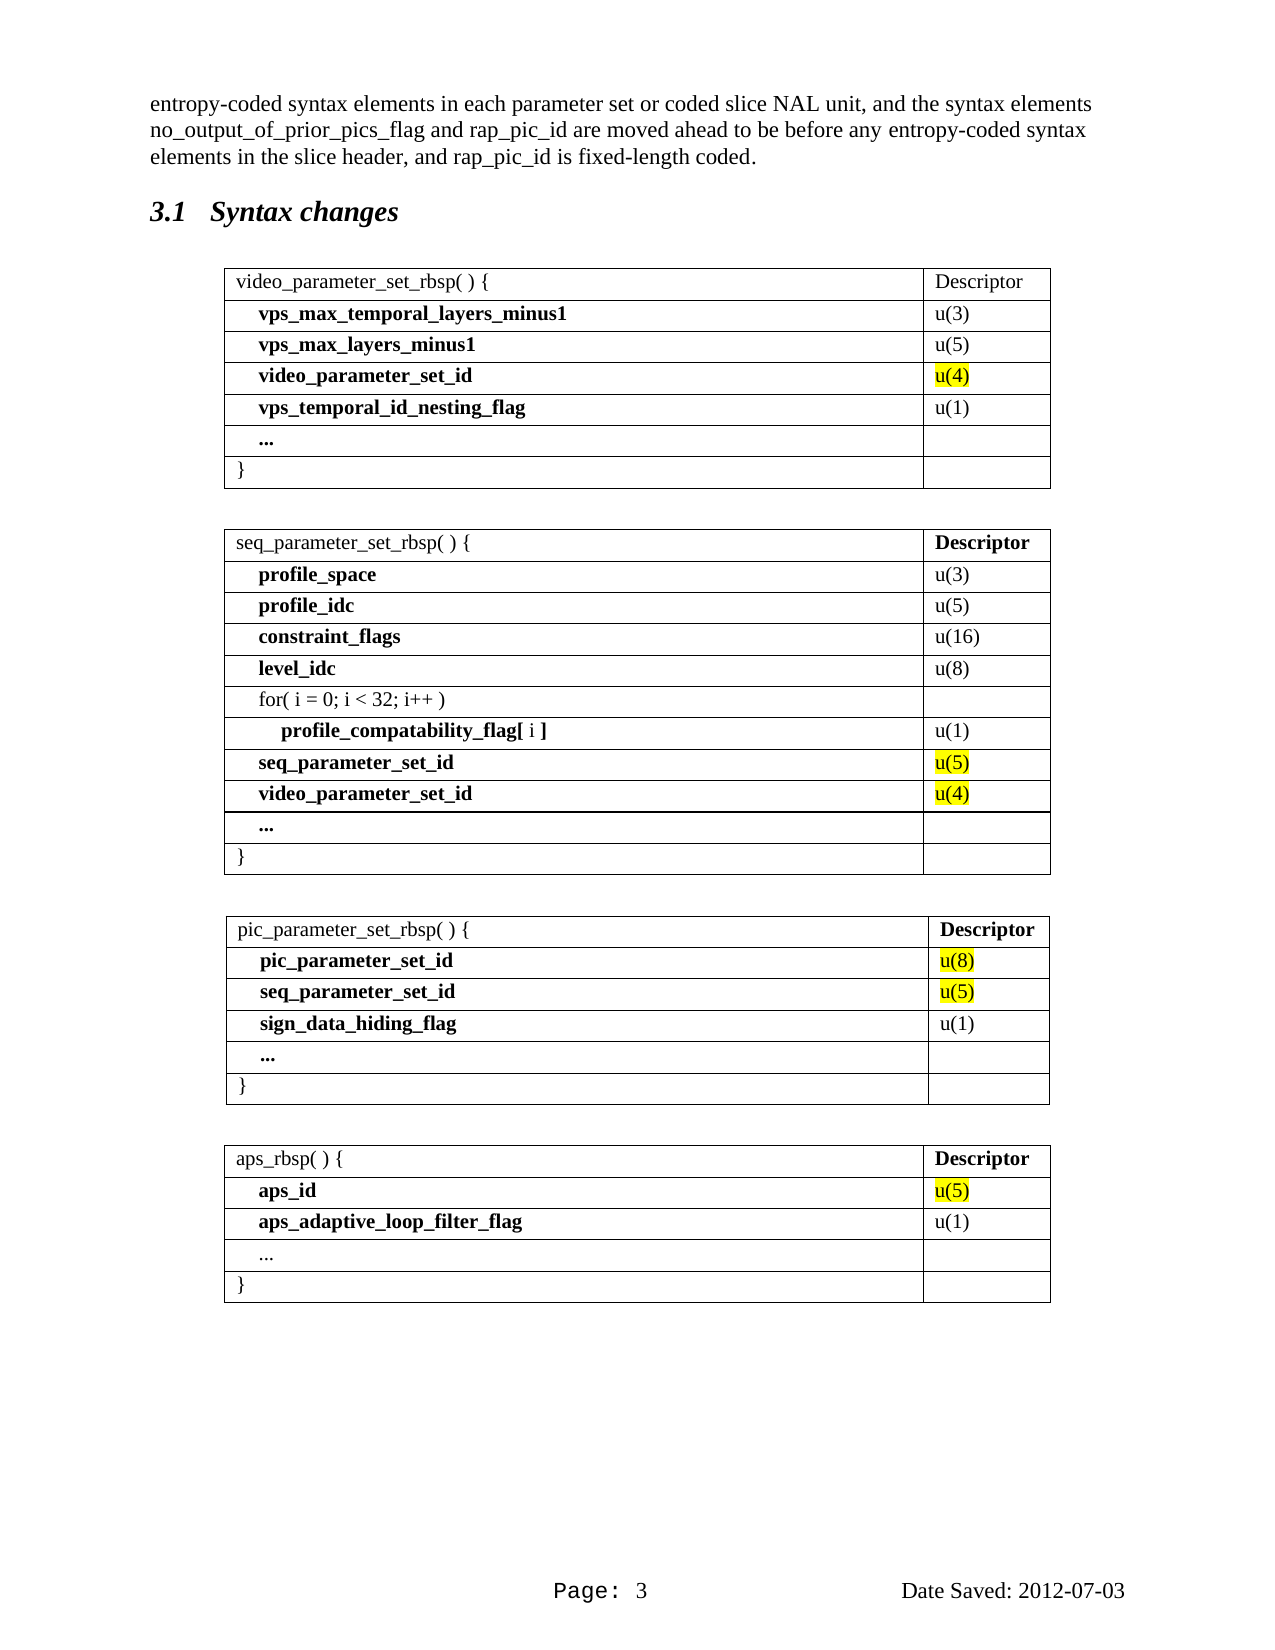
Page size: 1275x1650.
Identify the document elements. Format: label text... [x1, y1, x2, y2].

table_cell } [225, 457, 923, 488]
table_cell aps_id [225, 1178, 923, 1208]
table_cell u(1) [924, 395, 1050, 425]
table_cell [924, 813, 1050, 843]
table_header Descriptor [924, 269, 1050, 299]
table_header Descriptor [924, 530, 1050, 561]
table_cell u(8) [929, 948, 1049, 978]
table_header pic_parameter_set_rbsp( ) { [227, 917, 928, 947]
table_cell ... [225, 1240, 923, 1271]
table_cell for( i = 0; i < 32; i++ ) [225, 687, 923, 717]
table_cell aps_adaptive_loop_filter_flag [225, 1209, 923, 1239]
table_cell u(16) [924, 624, 1050, 654]
table_cell seq_parameter_set_id [227, 979, 928, 1010]
table_cell [929, 1042, 1049, 1072]
table_cell } [225, 1272, 923, 1302]
table_cell u(1) [924, 1209, 1050, 1239]
table_cell u(3) [924, 301, 1050, 331]
table_header video_parameter_set_rbsp( ) { [225, 269, 923, 299]
table_cell [924, 1272, 1050, 1302]
table_cell video_parameter_set_id [225, 781, 923, 811]
table_header Descriptor [924, 1146, 1050, 1177]
table_cell [924, 844, 1050, 874]
table_cell } [227, 1074, 928, 1104]
table_cell vps_max_temporal_layers_minus1 [225, 301, 923, 331]
table_cell [924, 1240, 1050, 1271]
table_cell video_parameter_set_id [225, 363, 923, 393]
table_cell sign_data_hiding_flag [227, 1011, 928, 1041]
table_cell } [225, 844, 923, 874]
table_cell [924, 457, 1050, 488]
table_cell [929, 1074, 1049, 1104]
table_cell constraint_flags [225, 624, 923, 654]
table_cell u(5) [929, 979, 1049, 1010]
subtitle Syntax changes [150, 194, 1125, 228]
table_cell vps_max_layers_minus1 [225, 332, 923, 362]
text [150, 90, 1125, 169]
table_cell u(1) [924, 718, 1050, 749]
table_cell [924, 426, 1050, 456]
table_cell u(5) [924, 593, 1050, 623]
table_cell ... [227, 1042, 928, 1072]
table_cell [924, 687, 1050, 717]
table_cell u(1) [929, 1011, 1049, 1041]
table_header aps_rbsp( ) { [225, 1146, 923, 1177]
table_cell ... [225, 813, 923, 843]
table_cell pic_parameter_set_id [227, 948, 928, 978]
table_cell profile_compatability_flag[ i ] [225, 718, 923, 749]
table_cell profile_space [225, 562, 923, 592]
table_cell seq_parameter_set_id [225, 750, 923, 780]
table_cell vps_temporal_id_nesting_flag [225, 395, 923, 425]
table_header seq_parameter_set_rbsp( ) { [225, 530, 923, 561]
table_cell u(5) [924, 750, 1050, 780]
table_cell profile_idc [225, 593, 923, 623]
table_cell level_idc [225, 656, 923, 686]
table_cell u(3) [924, 562, 1050, 592]
table_header Descriptor [929, 917, 1049, 947]
table_cell u(4) [924, 781, 1050, 811]
table_cell u(4) [924, 363, 1050, 393]
table_cell ... [225, 426, 923, 456]
table_cell u(8) [924, 656, 1050, 686]
table_cell u(5) [924, 332, 1050, 362]
table_cell u(5) [924, 1178, 1050, 1208]
